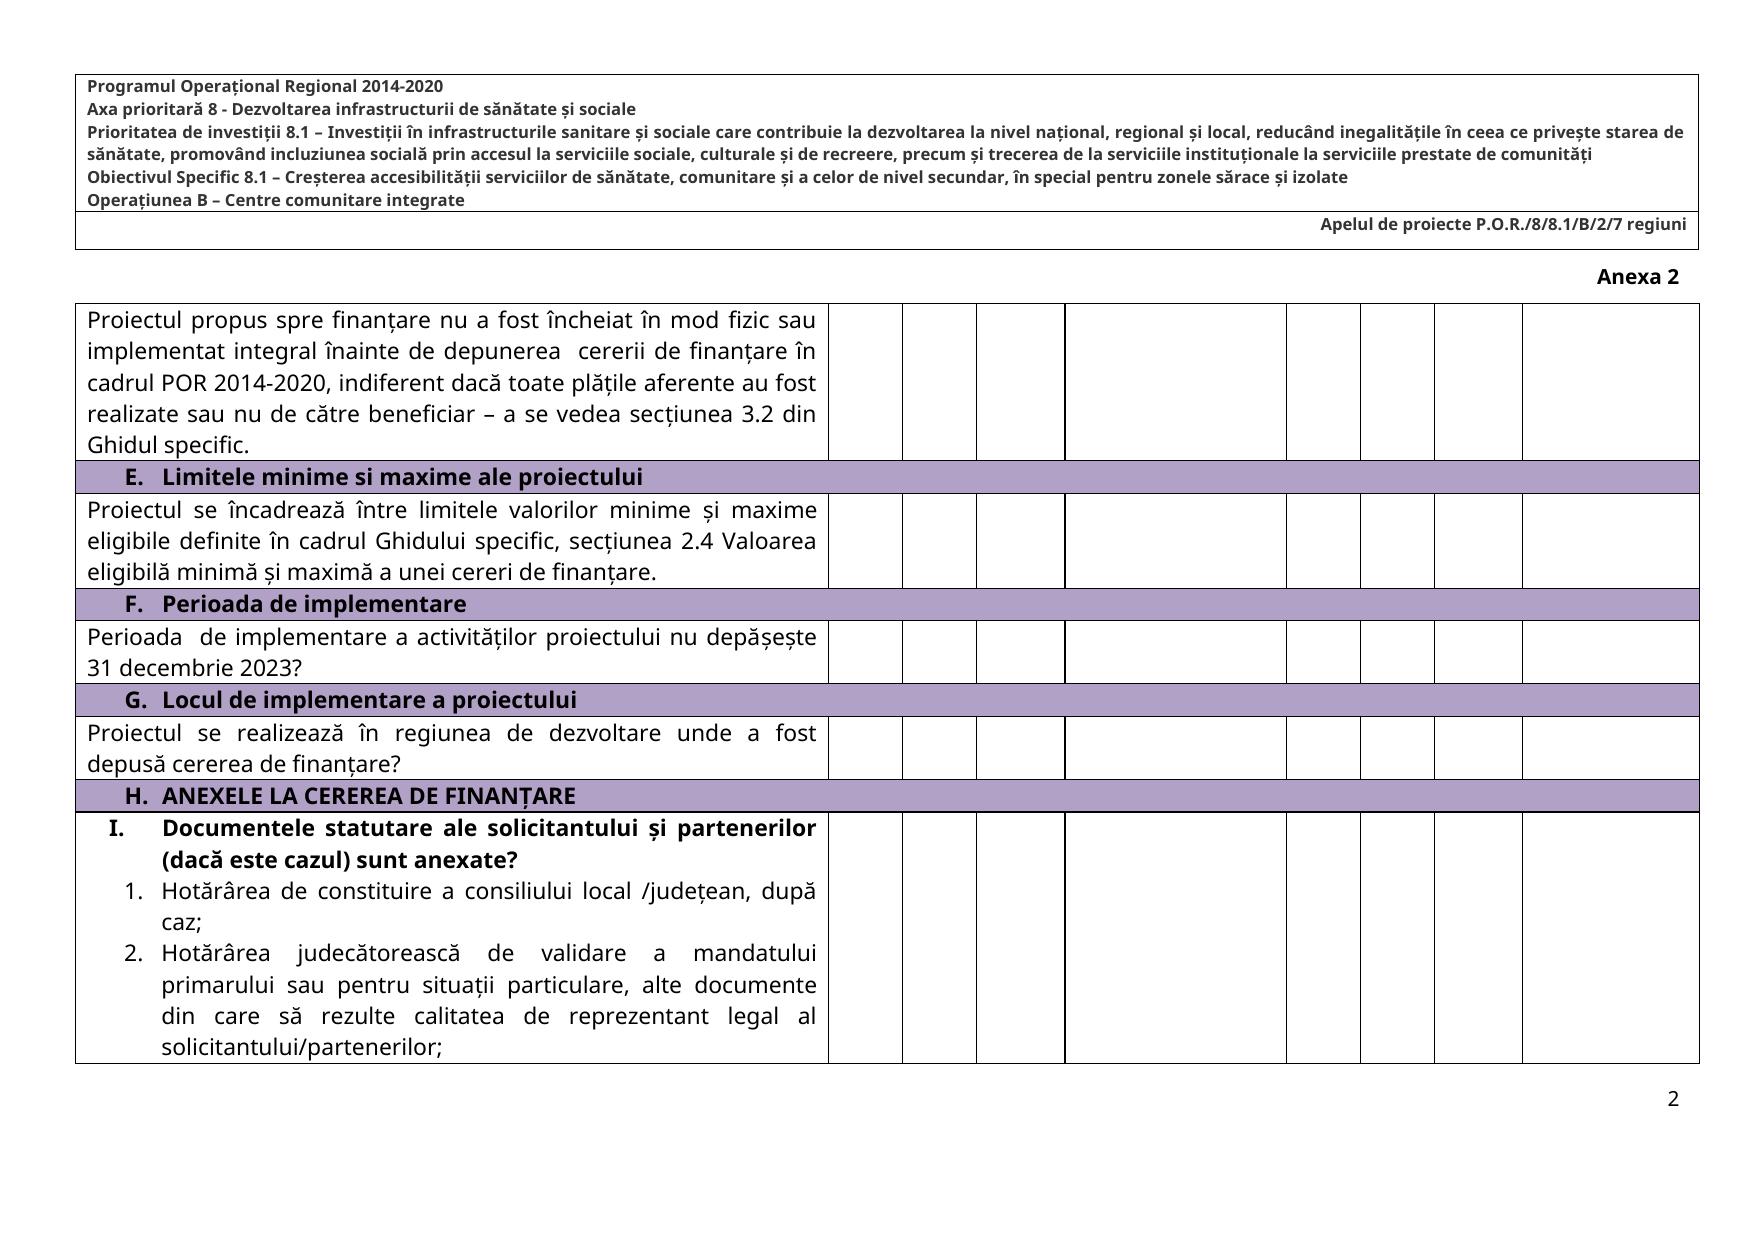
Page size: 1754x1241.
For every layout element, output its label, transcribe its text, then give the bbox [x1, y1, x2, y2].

table_cell [977, 813, 1064, 1062]
table_cell [1361, 494, 1434, 587]
table_cell Perioada de implementare [76, 589, 1699, 620]
table_cell [1523, 813, 1699, 1062]
table_cell [1523, 621, 1699, 683]
table_cell ANEXELE LA CEREREA DE FINANŢARE [76, 780, 1699, 811]
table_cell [76, 813, 828, 1062]
table_cell [903, 494, 976, 587]
table_cell [1435, 717, 1522, 779]
table_cell [977, 494, 1064, 587]
table_cell Proiectul se realizează în regiunea de dezvoltare unde a fost depusă cererea de finanțare? [76, 717, 828, 779]
table_cell [1066, 494, 1286, 587]
table_cell [1435, 813, 1522, 1062]
table_cell [977, 304, 1064, 460]
table_cell [977, 717, 1064, 779]
table_cell [1361, 621, 1434, 683]
table_cell [977, 621, 1064, 683]
table_cell [1361, 304, 1434, 460]
table_cell [1523, 717, 1699, 779]
table_cell [1287, 717, 1360, 779]
table_cell [1066, 304, 1286, 460]
table_cell [1066, 717, 1286, 779]
table_cell Limitele minime si maxime ale proiectului [76, 461, 1699, 493]
table_cell [1066, 621, 1286, 683]
table_cell [903, 304, 976, 460]
table_cell [903, 621, 976, 683]
table_cell [829, 621, 902, 683]
table_cell [1287, 621, 1360, 683]
table_cell Perioada de implementare a activităților proiectului nu depășește 31 decembrie 2023? [76, 621, 828, 683]
table_cell [1523, 304, 1699, 460]
table_cell [903, 813, 976, 1062]
table_cell [1287, 304, 1360, 460]
table_cell [829, 304, 902, 460]
table_cell [1361, 813, 1434, 1062]
table_cell [1435, 304, 1522, 460]
table_cell Proiectul propus spre finanţare nu a fost încheiat în mod fizic sau implementat integral înainte de depunerea cererii de finanțare în cadrul POR 2014-2020, indiferent dacă toate plățile aferente au fost realizate sau nu de către beneficiar – a se vedea secţiunea 3.2 din Ghidul specific. [76, 304, 828, 460]
table_cell [903, 717, 976, 779]
table_cell [1523, 494, 1699, 587]
table_cell [1066, 813, 1286, 1062]
table_cell [1287, 813, 1360, 1062]
table_cell Locul de implementare a proiectului [76, 684, 1699, 716]
table_cell [829, 717, 902, 779]
table_cell [1287, 494, 1360, 587]
table_cell [1435, 621, 1522, 683]
table_cell [1435, 494, 1522, 587]
table_cell [829, 813, 902, 1062]
table_cell Proiectul se încadrează între limitele valorilor minime și maxime eligibile definite în cadrul Ghidului specific, secțiunea 2.4 Valoarea eligibilă minimă şi maximă a unei cereri de finanţare. [76, 494, 828, 587]
table_cell [1361, 717, 1434, 779]
table_cell [829, 494, 902, 587]
